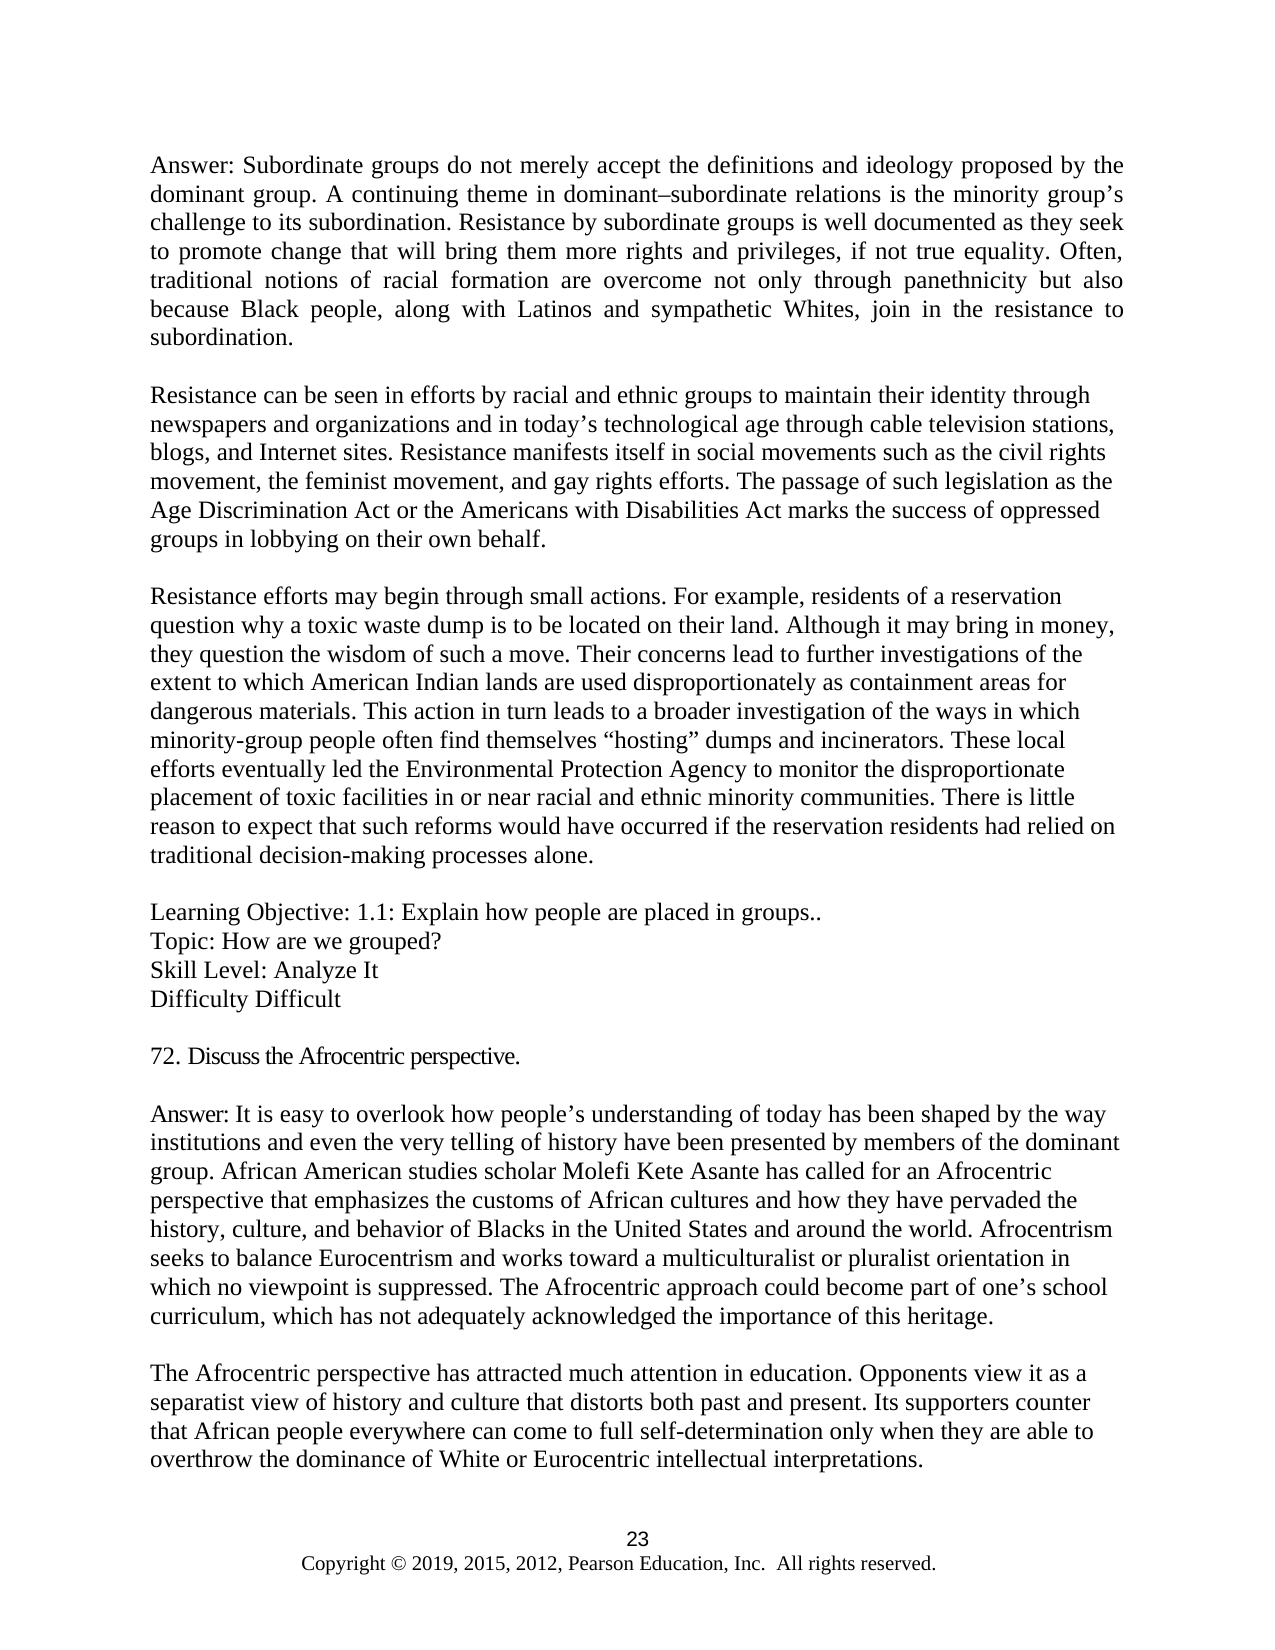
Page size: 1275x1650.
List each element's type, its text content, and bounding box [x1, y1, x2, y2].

text Learning Objective: 1.1: Explain how people are placed in groups.. [150, 897, 1125, 926]
text Skill Level: Analyze It [150, 955, 1125, 984]
text 72. Discuss the Afrocentric perspective. [150, 1041, 1125, 1070]
text Resistance efforts may begin through small actions. For example, residents of a reservation question why a toxic waste dump is to be located on their land. Although it may bring in money, they question the wisdom of such a move. Their concerns lead to further investigations of the extent to which American Indian lands are used disproportionately as containment areas for dangerous materials. This action in turn leads to a broader investigation of the ways in which minority-group people often find themselves “hosting” dumps and incinerators. These local efforts eventually led the Environmental Protection Agency to monitor the disproportionate placement of toxic facilities in or near racial and ethnic minority communities. There is little reason to expect that such reforms would have occurred if the reservation residents had relied on traditional decision-making processes alone. [150, 581, 1125, 869]
text Topic: How are we grouped? [150, 926, 1125, 955]
text The Afrocentric perspective has attracted much attention in education. Opponents view it as a separatist view of history and culture that distorts both past and present. Its supporters counter that African people everywhere can come to full self-determination only when they are able to overthrow the dominance of White or Eurocentric intellectual interpretations. [150, 1358, 1125, 1473]
text Resistance can be seen in efforts by racial and ethnic groups to maintain their identity through newspapers and organizations and in today’s technological age through cable television stations, blogs, and Internet sites. Resistance manifests itself in social movements such as the civil rights movement, the feminist movement, and gay rights efforts. The passage of such legislation as the Age Discrimination Act or the Americans with Disabilities Act marks the success of oppressed groups in lobbying on their own behalf. [150, 380, 1125, 552]
text Answer: Subordinate groups do not merely accept the definitions and ideology proposed by the dominant group. A continuing theme in dominant–subordinate relations is the minority group’s challenge to its subordination. Resistance by subordinate groups is well documented as they seek to promote change that will bring them more rights and privileges, if not true equality. Often, traditional notions of racial formation are overcome not only through panethnicity but also because Black people, along with Latinos and sympathetic Whites, join in the resistance to subordination. [150, 150, 1125, 351]
text Difficulty Difficult [150, 984, 1125, 1012]
text Answer: It is easy to overlook how people’s understanding of today has been shaped by the way institutions and even the very telling of history have been presented by members of the dominant group. African American studies scholar Molefi Kete Asante has called for an Afrocentric perspective that emphasizes the customs of African cultures and how they have pervaded the history, culture, and behavior of Blacks in the United States and around the world. Afrocentrism seeks to balance Eurocentrism and works toward a multiculturalist or pluralist orientation in which no viewpoint is suppressed. The Afrocentric approach could become part of one’s school curriculum, which has not adequately acknowledged the importance of this heritage. [150, 1099, 1125, 1329]
